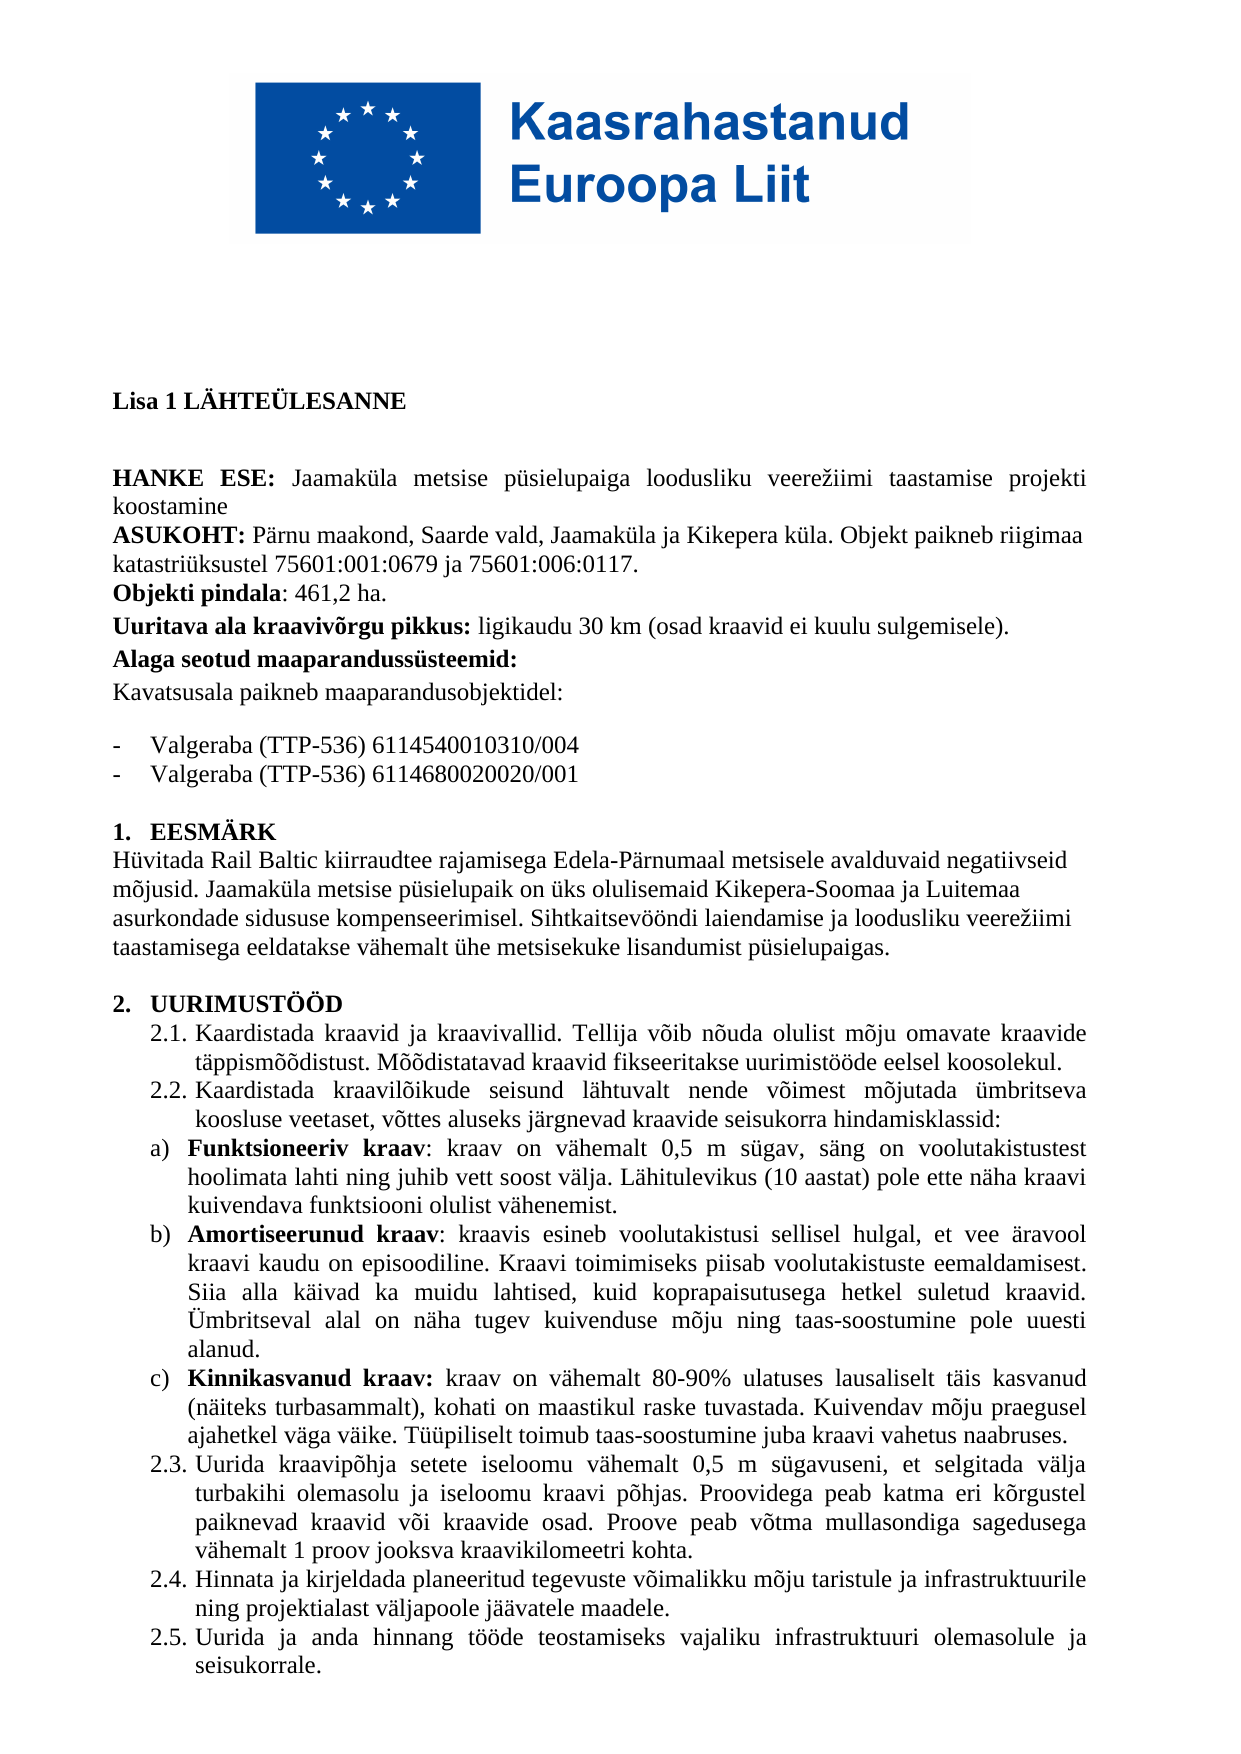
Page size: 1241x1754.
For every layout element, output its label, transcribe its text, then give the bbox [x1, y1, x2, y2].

text Hüvitada Rail Baltic kiirraudtee rajamisega Edela-Pärnumaal metsisele avalduvaid negatiivseid mõjusid. Jaamaküla metsise püsielupaik on üks olulisemaid Kikepera-Soomaa ja Luitemaa asurkondade sidususe kompenseerimisel. Sihtkaitsevööndi laiendamise ja loodusliku veerežiimi taastamisega eeldatakse vähemalt ühe metsisekuke lisandumist püsielupaigas. [112, 846, 1087, 961]
list Hinnata ja kirjeldada planeeritud tegevuste võimalikku mõju taristule ja infrastruktuurile ning projektialast väljapoole jäävatele maadele. [150, 1564, 1087, 1622]
list Kaardistada kraavid ja kraavivallid. Tellija võib nõuda olulist mõju omavate kraavide täppismõõdistust. Mõõdistatavad kraavid fikseeritakse uurimistööde eelsel koosolekul. [150, 1018, 1087, 1076]
text HANKE ESE: Jaamaküla metsise püsielupaiga loodusliku veerežiimi taastamise projekti koostamine [112, 463, 1087, 520]
list Kaardistada kraavilõikude seisund lähtuvalt nende võimest mõjutada ümbritseva koosluse veetaset, võttes aluseks järgnevad kraavide seisukorra hindamisklassid: [150, 1076, 1087, 1133]
list Uurida ja anda hinnang tööde teostamiseks vajaliku infrastruktuuri olemasolule ja seisukorrale. [150, 1622, 1087, 1679]
list EESMÄRK [112, 817, 1087, 846]
text Objekti pindala: 461,2 ha. [112, 578, 1087, 606]
text ASUKOHT: Pärnu maakond, Saarde vald, Jaamaküla ja Kikepera küla. Objekt paikneb riigimaa katastriüksustel 75601:001:0679 ja 75601:006:0117. [112, 520, 1087, 578]
picture [228, 73, 972, 244]
list Valgeraba (TTP-536) 6114540010310/004 [112, 731, 1087, 759]
text Alaga seotud maaparandussüsteemid: [112, 644, 1087, 672]
list Valgeraba (TTP-536) 6114680020020/001 [112, 759, 1087, 788]
list Amortiseerunud kraav: kraavis esineb voolutakistusi sellisel hulgal, et vee äravool kraavi kaudu on episoodiline. Kraavi toimimiseks piisab voolutakistuste eemaldamisest. Siia alla käivad ka muidu lahtised, kuid koprapaisutusega hetkel suletud kraavid. Ümbritseval alal on näha tugev kuivenduse mõju ning taas-soostumine pole uuesti alanud. [150, 1219, 1087, 1363]
text Lisa 1 LÄHTEÜLESANNE [112, 386, 1087, 415]
list UURIMUSTÖÖD [112, 989, 1087, 1018]
list Kinnikasvanud kraav: kraav on vähemalt 80-90% ulatuses lausaliselt täis kasvanud (näiteks turbasammalt), kohati on maastikul raske tuvastada. Kuivendav mõju praegusel ajahetkel väga väike. Tüüpiliselt toimub taas-soostumine juba kraavi vahetus naabruses. [150, 1363, 1087, 1449]
list Funktsioneeriv kraav: kraav on vähemalt 0,5 m sügav, säng on voolutakistustest hoolimata lahti ning juhib vett soost välja. Lähitulevikus (10 aastat) pole ette näha kraavi kuivendava funktsiooni olulist vähenemist. [150, 1133, 1087, 1219]
text Kavatsusala paikneb maaparandusobjektidel: [112, 677, 1087, 706]
list Uurida kraavipõhja setete iseloomu vähemalt 0,5 m sügavuseni, et selgitada välja turbakihi olemasolu ja iseloomu kraavi põhjas. Proovidega peab katma eri kõrgustel paiknevad kraavid või kraavide osad. Proove peab võtma mullasondiga sagedusega vähemalt 1 proov jooksva kraavikilomeetri kohta. [150, 1449, 1087, 1564]
text Uuritava ala kraavivõrgu pikkus: ligikaudu 30 km (osad kraavid ei kuulu sulgemisele). [112, 611, 1087, 639]
